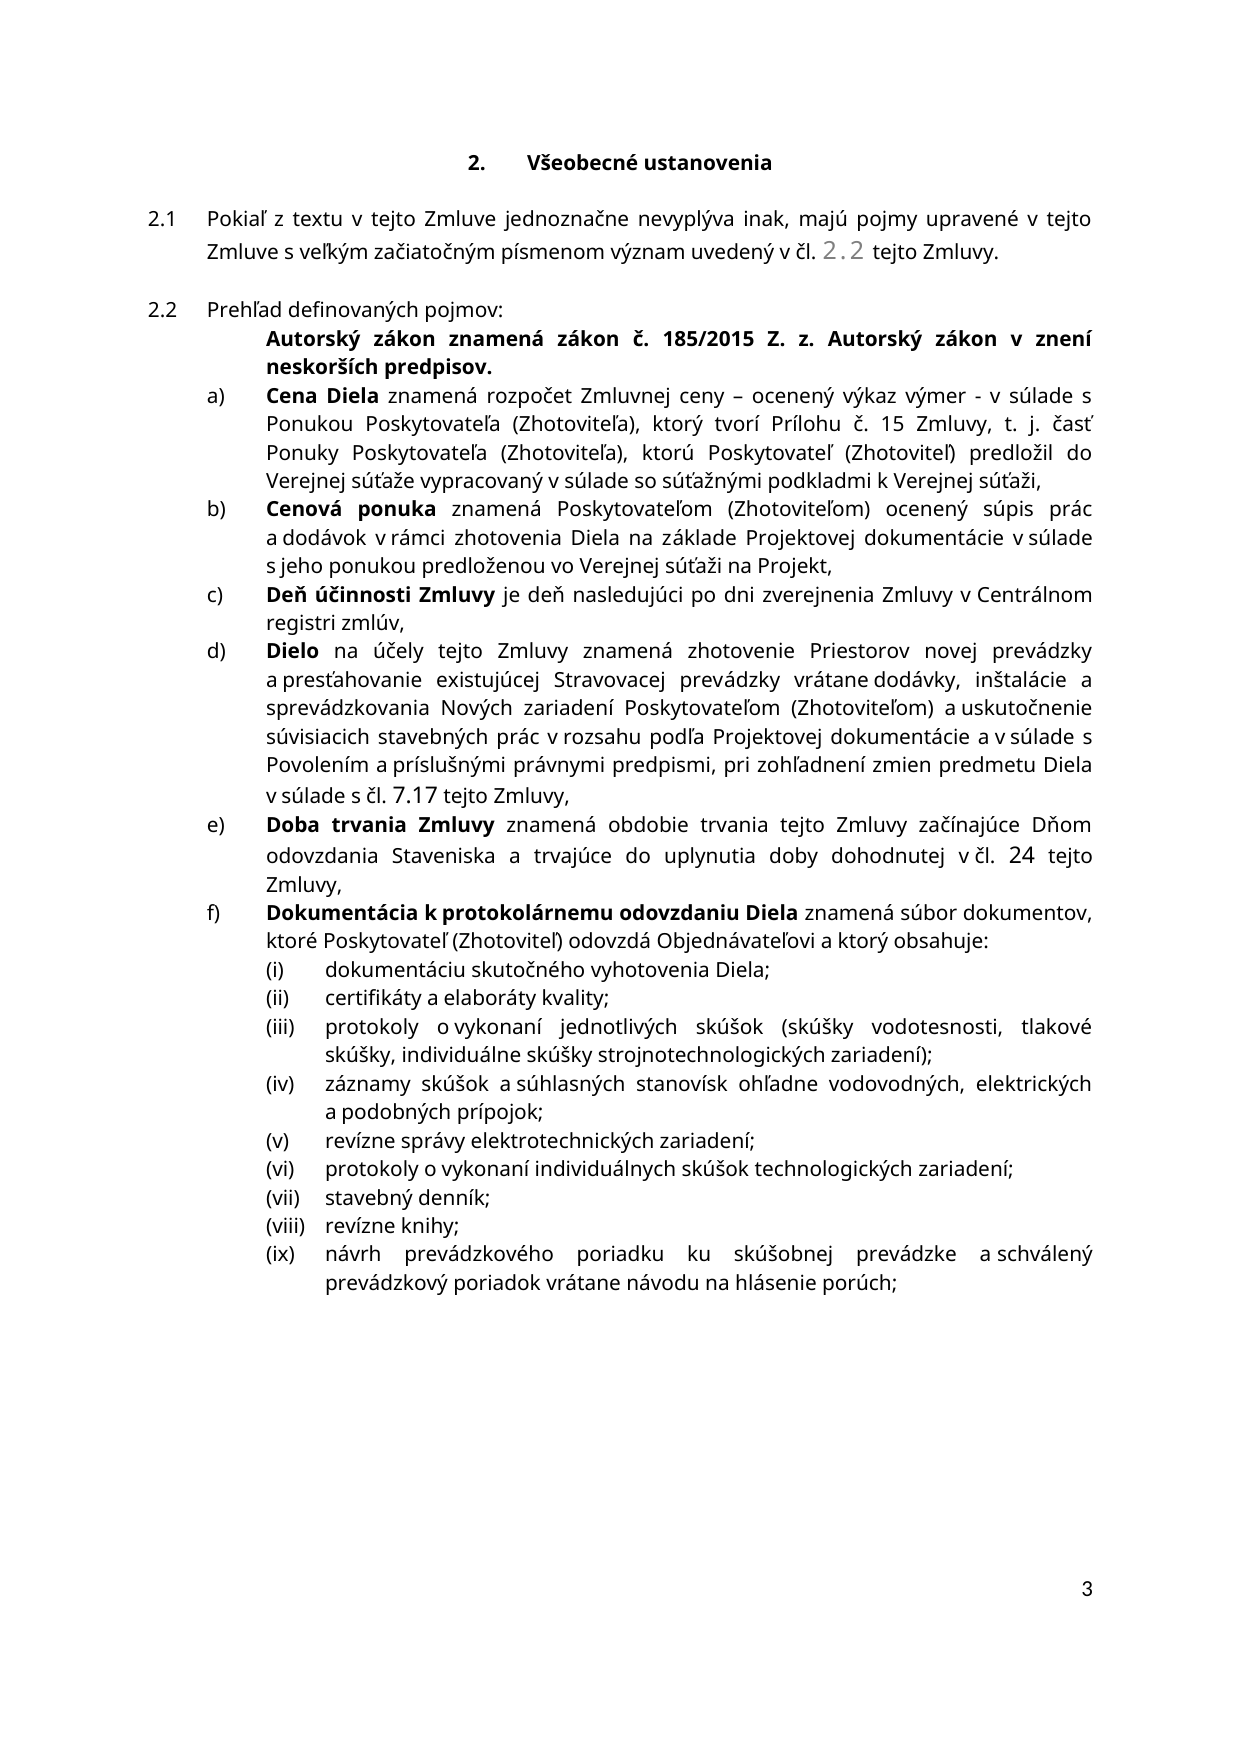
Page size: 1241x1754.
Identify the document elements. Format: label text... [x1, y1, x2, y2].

list revízne správy elektrotechnických zariadení; [266, 1126, 1093, 1154]
list Cenová ponuka znamená Poskytovateľom (Zhotoviteľom) ocenený súpis prác a dodávok v rámci zhotovenia Diela na základe Projektovej dokumentácie v súlade s jeho ponukou predloženou vo Verejnej súťaži na Projekt, [207, 494, 1093, 580]
list stavebný denník; [266, 1183, 1093, 1211]
list protokoly o vykonaní jednotlivých skúšok (skúšky vodotesnosti, tlakové skúšky, individuálne skúšky strojnotechnologických zariadení); [266, 1012, 1093, 1069]
list návrh prevádzkového poriadku ku skúšobnej prevádzke a schválený prevádzkový poriadok vrátane návodu na hlásenie porúch; [266, 1239, 1093, 1296]
list Doba trvania Zmluvy znamená obdobie trvania tejto Zmluvy začínajúce Dňom odovzdania Staveniska a trvajúce do uplynutia doby dohodnutej v čl. 24 tejto Zmluvy, [207, 810, 1093, 898]
subtitle Všeobecné ustanovenia [148, 148, 1093, 176]
list dokumentáciu skutočného vyhotovenia Diela; [266, 955, 1093, 983]
list záznamy skúšok a súhlasných stanovísk ohľadne vodovodných, elektrických a podobných prípojok; [266, 1069, 1093, 1126]
list Dokumentácia k protokolárnemu odovzdaniu Diela znamená súbor dokumentov, ktoré Poskytovateľ (Zhotoviteľ) odovzdá Objednávateľovi a ktorý obsahuje: [207, 898, 1093, 955]
list Pokiaľ z textu v tejto Zmluve jednoznačne nevyplýva inak, majú pojmy upravené v tejto Zmluve s veľkým začiatočným písmenom význam uvedený v čl. 2.2 tejto Zmluvy. [148, 204, 1093, 267]
list certifikáty a elaboráty kvality; [266, 983, 1093, 1012]
list Prehľad definovaných pojmov: [148, 295, 1093, 324]
list Dielo na účely tejto Zmluvy znamená zhotovenie Priestorov novej prevádzky a presťahovanie existujúcej Stravovacej prevádzky vrátane dodávky, inštalácie a sprevádzkovania Nových zariadení Poskytovateľom (Zhotoviteľom) a uskutočnenie súvisiacich stavebných prác v rozsahu podľa Projektovej dokumentácie a v súlade s Povolením a príslušnými právnymi predpismi, pri zohľadnení zmien predmetu Diela v súlade s čl. 7.17 tejto Zmluvy, [207, 637, 1093, 810]
list revízne knihy; [266, 1211, 1093, 1239]
list protokoly o vykonaní individuálnych skúšok technologických zariadení; [266, 1154, 1093, 1183]
list Deň účinnosti Zmluvy je deň nasledujúci po dni zverejnenia Zmluvy v Centrálnom registri zmlúv, [207, 580, 1093, 637]
list Cena Diela znamená rozpočet Zmluvnej ceny – ocenený výkaz výmer - v súlade s Ponukou Poskytovateľa (Zhotoviteľa), ktorý tvorí Prílohu č. 15 Zmluvy, t. j. časť Ponuky Poskytovateľa (Zhotoviteľa), ktorú Poskytovateľ (Zhotoviteľ) predložil do Verejnej súťaže vypracovaný v súlade so súťažnými podkladmi k Verejnej súťaži, [207, 381, 1093, 494]
text Autorský zákon znamená zákon č. 185/2015 Z. z. Autorský zákon v znení neskorších predpisov. [266, 324, 1093, 381]
